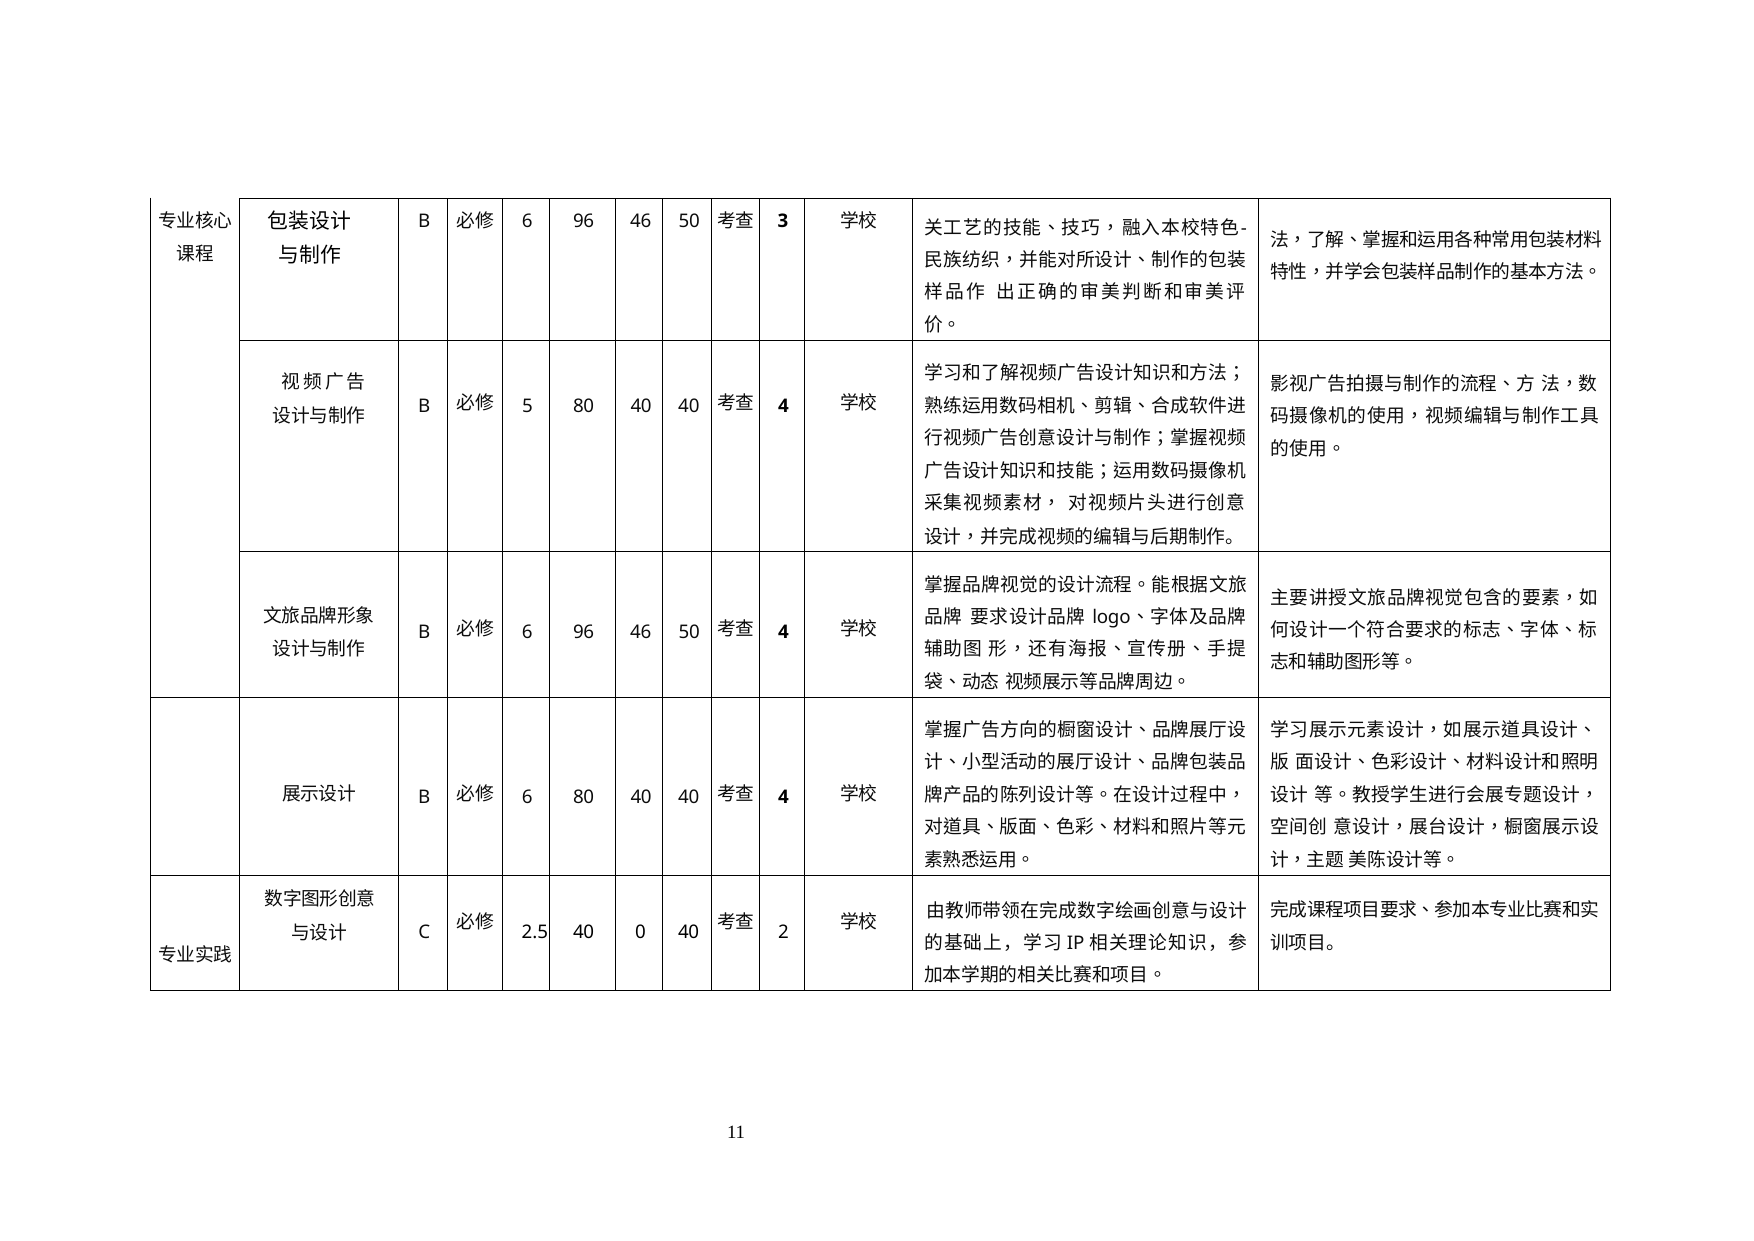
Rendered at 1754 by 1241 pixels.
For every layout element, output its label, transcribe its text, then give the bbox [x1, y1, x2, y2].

table_cell 民族纺织包装设计与制作 [240, 199, 398, 340]
table_cell 50 [663, 199, 711, 340]
table_cell 40 [616, 341, 662, 551]
table_cell B [399, 199, 447, 340]
table_cell B [399, 698, 447, 875]
table_cell 考查 [712, 341, 759, 551]
table_cell 96 [550, 552, 615, 697]
table_cell 学校 [805, 698, 912, 875]
table_cell 46 [616, 552, 662, 697]
table_cell 必修 [448, 341, 502, 551]
table_cell 6 [503, 552, 549, 697]
table_cell 学校 [805, 341, 912, 551]
table_cell 40 [663, 876, 711, 990]
table_cell 80 [550, 698, 615, 875]
table_cell 40 [663, 341, 711, 551]
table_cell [913, 199, 1258, 340]
table_cell 50 [663, 552, 711, 697]
table_cell 40 [550, 876, 615, 990]
table_cell 必修 [448, 199, 502, 340]
table_cell 4 [760, 698, 804, 875]
table_cell 3 [760, 199, 804, 340]
table_cell [151, 698, 239, 875]
table_cell 80 [550, 341, 615, 551]
table_cell 考查 [712, 552, 759, 697]
table_cell 4 [760, 341, 804, 551]
table_cell 必修 [448, 698, 502, 875]
table_cell B [399, 341, 447, 551]
table_cell 学习展示元素设计，如展示道具设计、版 面设计、色彩设计、材料设计和照明设计 等。教授学生进行会展专题设计，空间创 意设计，展台设计，橱窗展示设计，主题 美陈设计等。 [1259, 698, 1610, 875]
table_cell 6 [503, 698, 549, 875]
table_cell 0 [616, 876, 662, 990]
table_cell 主要讲授文旅品牌视觉包含的要素，如何设计一个符合要求的标志、字体、标志和辅助图形等。 [1259, 552, 1610, 697]
table_cell 4 [760, 552, 804, 697]
table_cell 展示设计 [240, 698, 398, 875]
table_cell 46 [616, 199, 662, 340]
table_cell 文旅品牌形象设计与制作 [240, 552, 398, 697]
table_cell 必修 [448, 876, 502, 990]
table_cell 影视广告拍摄与制作的流程、方 法，数码摄像机的使用，视频编辑与制作工具的使用。 [1259, 341, 1610, 551]
table_cell B [399, 552, 447, 697]
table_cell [1259, 199, 1610, 340]
table_cell 考查 [712, 698, 759, 875]
table_cell 专业实践 课程 [151, 876, 239, 990]
table_cell 掌握广告方向的橱窗设计、品牌展厅设 计、小型活动的展厅设计、品牌包装品 牌产品的陈列设计等。在设计过程中， 对道具、版面、色彩、材料和照片等元 素熟悉运用。 [913, 698, 1258, 875]
table_cell 40 [616, 698, 662, 875]
table_cell 考查 [712, 199, 759, 340]
table_cell 由教师带领在完成数字绘画创意与设计的基础上，学习IP相关理论知识，参加本学期的相关比赛和项目。 [913, 876, 1258, 990]
table_cell 40 [663, 698, 711, 875]
table_cell 完成课程项目要求、参加本专业比赛和实 训项目。 [1259, 876, 1610, 990]
table_cell 学校 [805, 552, 912, 697]
table_cell 96 [550, 199, 615, 340]
table_cell 学校 [805, 199, 912, 340]
table_cell 5 [503, 341, 549, 551]
table_cell C [399, 876, 447, 990]
table_cell 6 [503, 199, 549, 340]
table_cell 2.5 [503, 876, 549, 990]
table_cell 数字图形创意与设计 [240, 876, 398, 990]
table_cell 2 [760, 876, 804, 990]
table_cell 必修 [448, 552, 502, 697]
table_cell 掌握品牌视觉的设计流程。能根据文旅品牌 要求设计品牌 logo、字体及品牌辅助图 形，还有海报、宣传册、手提袋、动态 视频展示等品牌周边。 [913, 552, 1258, 697]
table_cell 学校 [805, 876, 912, 990]
table_cell 学习和了解视频广告设计知识和方法；熟练运用数码相机、剪辑、合成软件进行视频广告创意设计与制作；掌握视频广告设计知识和技能；运用数码摄像机采集视频素材， 对视频片头进行创意设计，并完成视频的编辑与后期制作。 [913, 341, 1258, 551]
table_cell 视频广告 设计与制作 [240, 341, 398, 551]
table_cell 考查 [712, 876, 759, 990]
